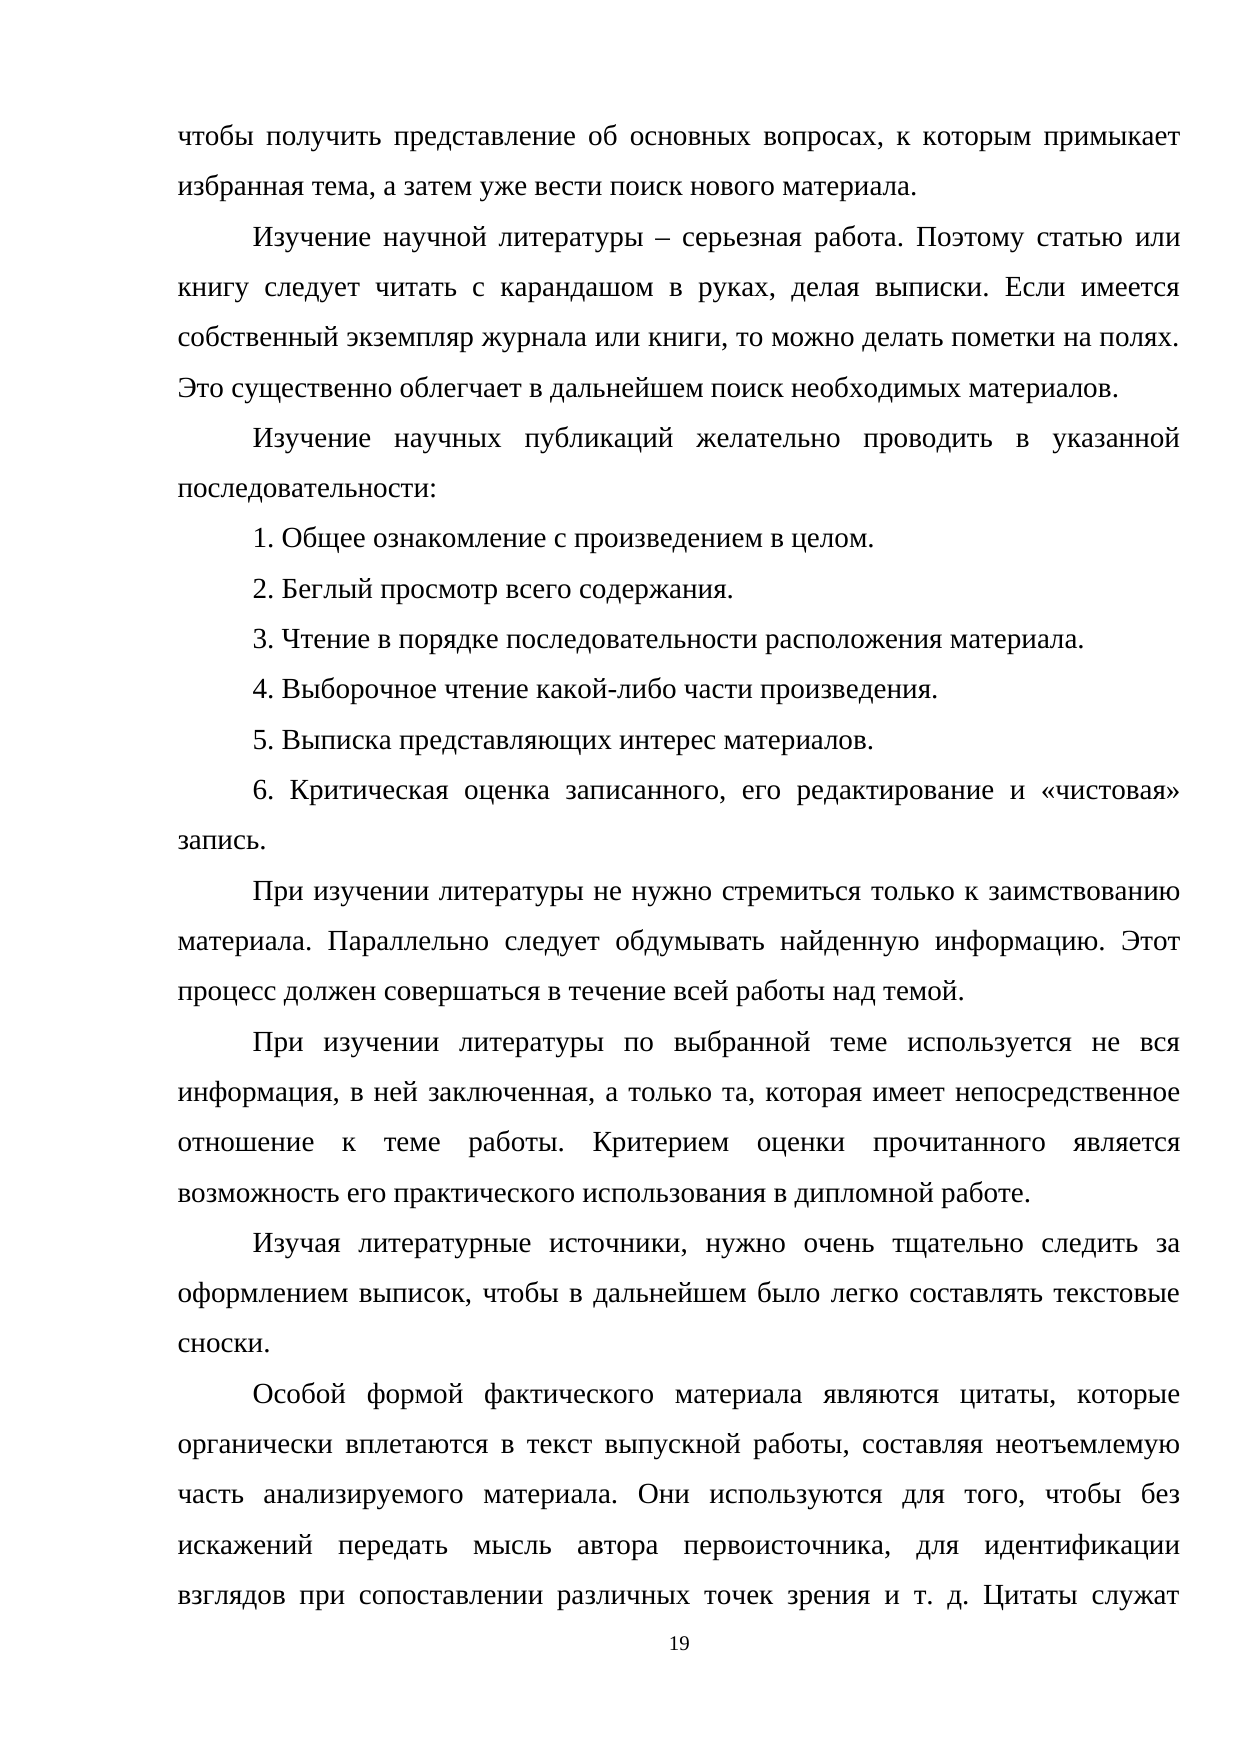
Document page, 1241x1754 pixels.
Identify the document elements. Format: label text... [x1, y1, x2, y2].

text 4. Выборочное чтение какой-либо части произведения. [177, 672, 1181, 705]
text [177, 118, 1181, 202]
text 6. Критическая оценка записанного, его редактирование и «чистовая» запись. [177, 772, 1181, 856]
text Изучение научных публикаций желательно проводить в указанной последовательности: [177, 420, 1181, 504]
text 3. Чтение в порядке последовательности расположения материала. [177, 621, 1181, 655]
text 2. Беглый просмотр всего содержания. [177, 571, 1181, 604]
text При изучении литературы по выбранной теме используется не вся информация, в ней заключенная, а только та, которая имеет непосредственное отношение к теме работы. Критерием оценки прочитанного является возможность его практического использования в дипломной работе. [177, 1024, 1181, 1208]
text Изучение научной литературы – серьезная работа. Поэтому статью или книгу следует читать с карандашом в руках, делая выписки. Если имеется собственный экземпляр журнала или книги, то можно делать пометки на полях. Это существенно облегчает в дальнейшем поиск необходимых материалов. [177, 219, 1181, 403]
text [177, 1376, 1181, 1611]
text 1. Общее ознакомление с произведением в целом. [177, 521, 1181, 554]
text При изучении литературы не нужно стремиться только к заимствованию материала. Параллельно следует обдумывать найденную информацию. Этот процесс должен совершаться в течение всей работы над темой. [177, 873, 1181, 1007]
text Изучая литературные источники, нужно очень тщательно следить за оформлением выписок, чтобы в дальнейшем было легко составлять текстовые сноски. [177, 1225, 1181, 1359]
text 5. Выписка представляющих интерес материалов. [177, 722, 1181, 755]
